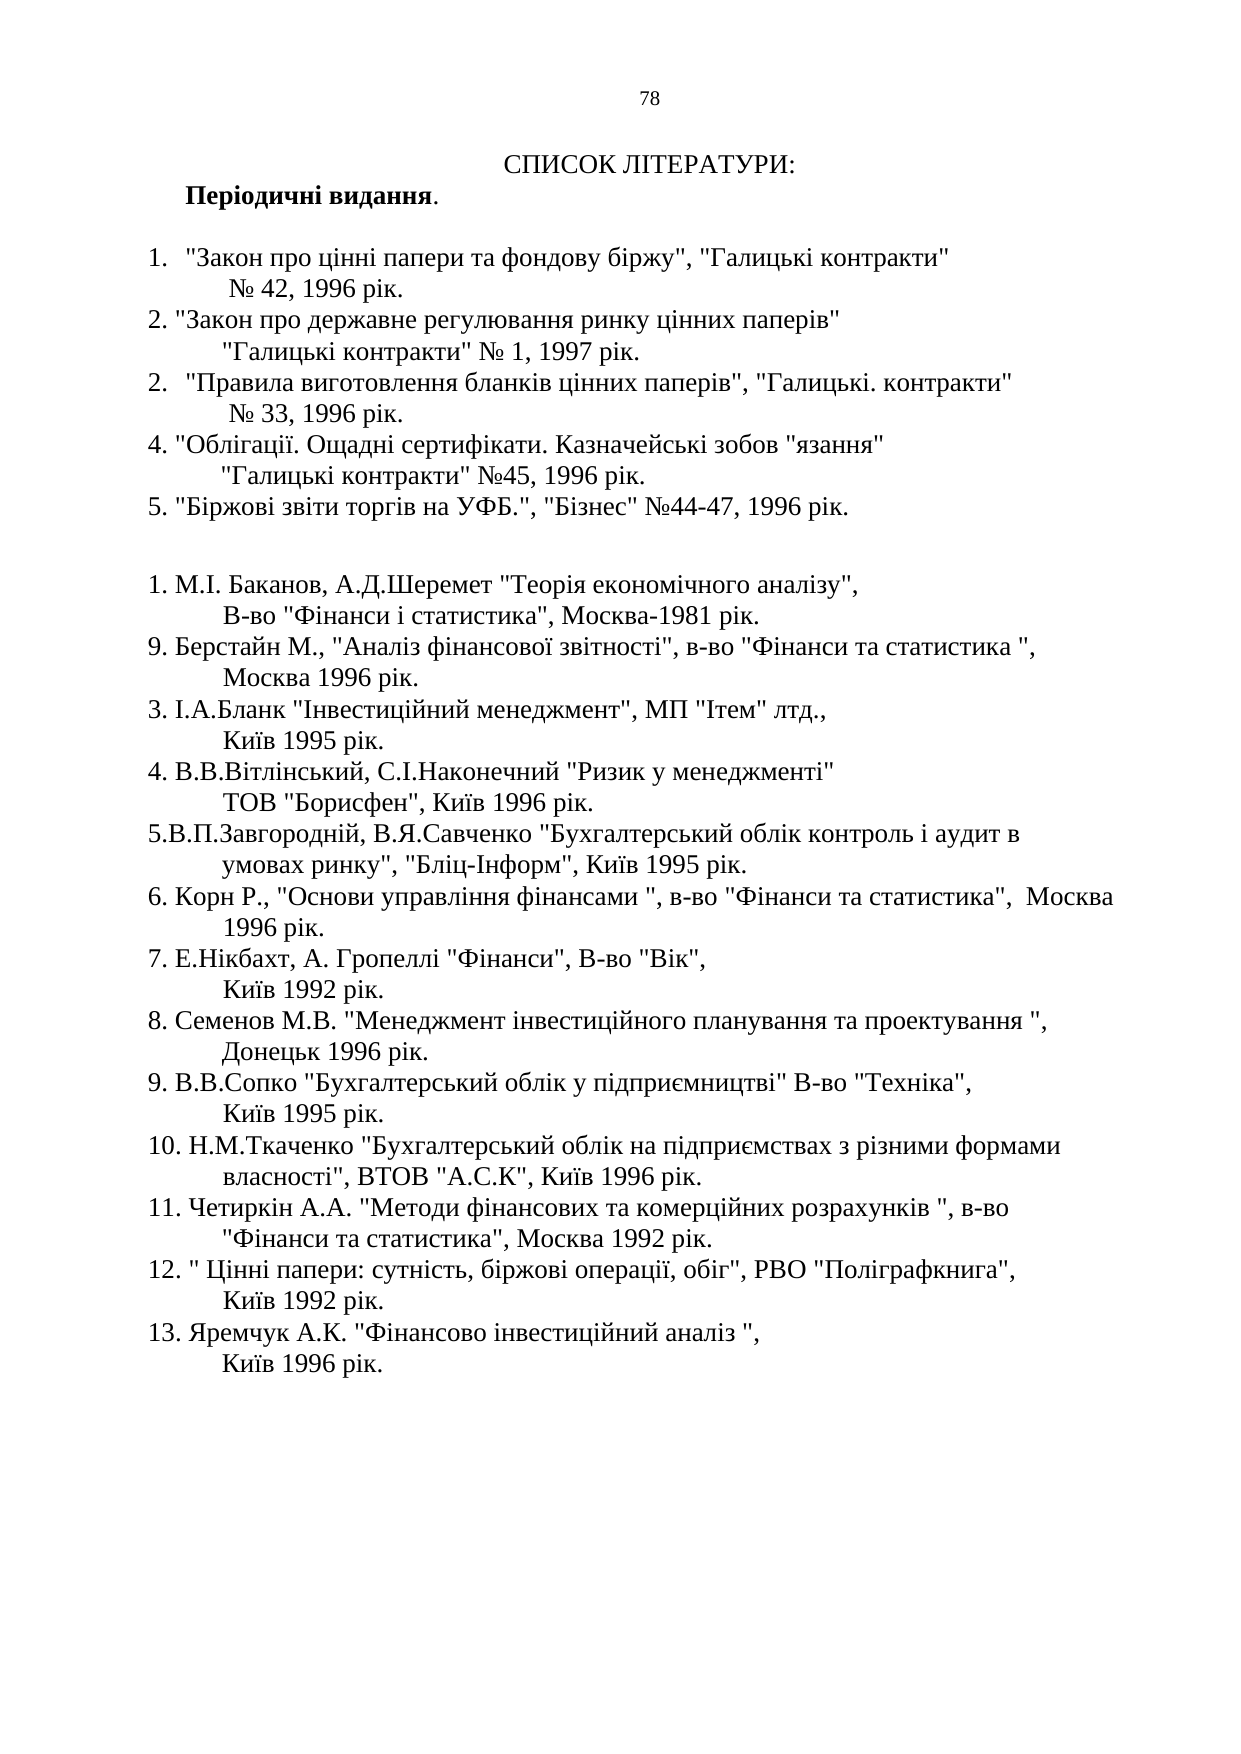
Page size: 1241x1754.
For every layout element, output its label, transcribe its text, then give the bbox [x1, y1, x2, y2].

text 12. " Цінні папери: сутність, біржові операції, обіг", РВО "Поліграфкнига", [148, 1253, 1152, 1284]
text В-во "Фінанси і статистика", Москва-1981 рік. [148, 599, 1152, 630]
text 1. М.І. Баканов, А.Д.Шеремет "Теорія економічного аналізу", [148, 568, 1152, 599]
text № 42, 1996 рік. [148, 272, 1152, 303]
text Київ 1996 рік. [148, 1347, 1152, 1378]
text № 33, 1996 рік. [148, 397, 1152, 428]
text Київ 1995 рік. [148, 1098, 1152, 1129]
text власності", ВТОВ "А.С.К", Київ 1996 рік. [148, 1160, 1152, 1191]
list "Правила виготовлення бланків цінних паперів", "Галицькі. контракти" [148, 366, 1152, 397]
text 11. Четиркін А.А. "Методи фінансових та комерційних розрахунків ", в-во "Фінанси та статистика", Москва 1992 рік. [148, 1191, 1152, 1253]
text 9. В.В.Сопко "Бухгалтерський облік у підприємництві" В-во "Техніка", [148, 1066, 1152, 1098]
text 10. Н.М.Ткаченко "Бухгалтерський облік на підприємствах з різними формами [148, 1129, 1152, 1160]
text 4. В.В.Вітлінський, С.І.Наконечний "Ризик у менеджменті" [148, 755, 1152, 786]
text 13. Яремчук А.К. "Фінансово інвестиційний аналіз ", [148, 1316, 1152, 1347]
list "Закон про цінні папери та фондову біржу", "Галицькі контракти" [148, 241, 1152, 272]
text 8. Семенов М.В. "Менеджмент інвестиційного планування та проектування ", Донецьк 1996 рік. [148, 1004, 1152, 1066]
text 9. Берстайн М., "Аналіз фінансової звітності", в-во "Фінанси та статистика ", Москва 1996 рік. [148, 630, 1152, 693]
text 2. "Закон про державне регулювання ринку цінних паперів" [148, 303, 1152, 334]
text 5. "Біржові звіти торгів на УФБ.", "Бізнес" №44-47, 1996 рік. [148, 490, 1152, 521]
text 7. Е.Нікбахт, А. Гропеллі "Фінанси", В-во "Вік", [148, 942, 1152, 973]
text 3. І.А.Бланк "Інвестиційний менеджмент", МП "Ітем" лтд., [148, 693, 1152, 724]
text Київ 1992 рік. [148, 973, 1152, 1004]
text СПИСОК ЛІТЕРАТУРИ: [148, 148, 1152, 179]
text ТОВ "Борисфен", Київ 1996 рік. [148, 786, 1152, 817]
text "Галицькі контракти" № 1, 1997 рік. [222, 334, 1152, 366]
text 6. Корн Р., "Основи управління фінансами ", в-во "Фінанси та статистика", Москва 1996 рік. [148, 879, 1152, 942]
text Київ 1992 рік. [148, 1284, 1152, 1316]
text Київ 1995 рік. [148, 724, 1152, 755]
text 4. "Облігації. Ощадні сертифікати. Казначейські зобов "язання" [148, 428, 1152, 459]
text 5.В.П.Завгородній, В.Я.Савченко "Бухгалтерський облік контроль і аудит в умовах ринку", "Бліц-Інформ", Київ 1995 рік. [148, 817, 1152, 879]
text Періодичні видання. [185, 179, 1152, 210]
text "Галицькі контракти" №45, 1996 рік. [207, 459, 1152, 490]
